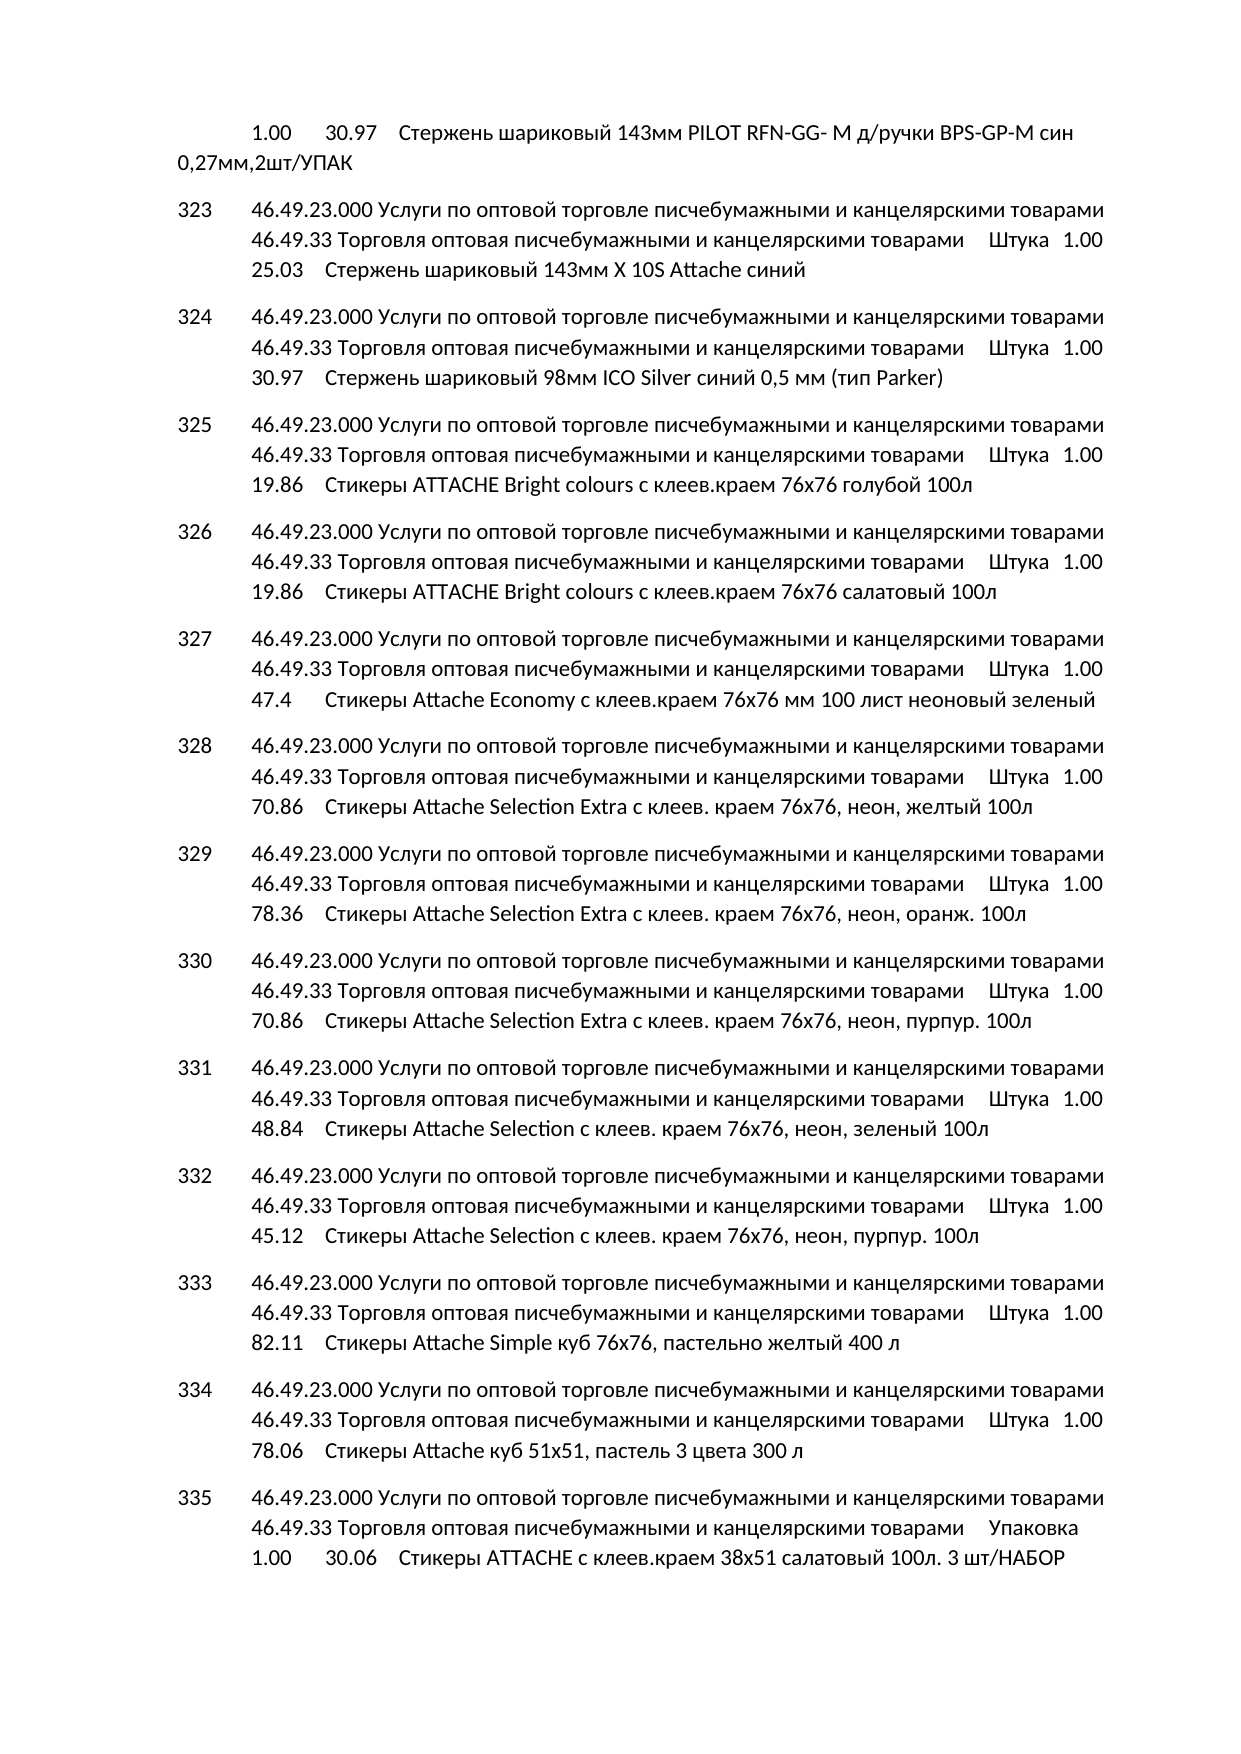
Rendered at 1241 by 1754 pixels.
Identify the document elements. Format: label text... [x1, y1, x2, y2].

text 330 46.49.23.000 Услуги по оптовой торговле писчебумажными и канцелярскими товарами 46.49.33 Торговля оптовая писчебумажными и канцелярскими товарами Штука 1.00 70.86 Стикеры Attache Selection Extra с клеев. краем 76х76, неон, пурпур. 100л [177, 946, 1152, 1035]
text 331 46.49.23.000 Услуги по оптовой торговле писчебумажными и канцелярскими товарами 46.49.33 Торговля оптовая писчебумажными и канцелярскими товарами Штука 1.00 48.84 Стикеры Attache Selection с клеев. краем 76х76, неон, зеленый 100л [177, 1053, 1152, 1142]
text 324 46.49.23.000 Услуги по оптовой торговле писчебумажными и канцелярскими товарами 46.49.33 Торговля оптовая писчебумажными и канцелярскими товарами Штука 1.00 30.97 Стержень шариковый 98мм ICO Silver синий 0,5 мм (тип Parker) [177, 302, 1152, 391]
text 327 46.49.23.000 Услуги по оптовой торговле писчебумажными и канцелярскими товарами 46.49.33 Торговля оптовая писчебумажными и канцелярскими товарами Штука 1.00 47.4 Стикеры Attache Economy с клеев.краем 76x76 мм 100 лист неоновый зеленый [177, 624, 1152, 713]
text 333 46.49.23.000 Услуги по оптовой торговле писчебумажными и канцелярскими товарами 46.49.33 Торговля оптовая писчебумажными и канцелярскими товарами Штука 1.00 82.11 Стикеры Attache Simple куб 76х76, пастельно желтый 400 л [177, 1268, 1152, 1357]
text 325 46.49.23.000 Услуги по оптовой торговле писчебумажными и канцелярскими товарами 46.49.33 Торговля оптовая писчебумажными и канцелярскими товарами Штука 1.00 19.86 Стикеры ATTACHE Bright colours с клеев.краем 76х76 голубой 100л [177, 410, 1152, 498]
text 323 46.49.23.000 Услуги по оптовой торговле писчебумажными и канцелярскими товарами 46.49.33 Торговля оптовая писчебумажными и канцелярскими товарами Штука 1.00 25.03 Стержень шариковый 143мм Х 10S Attache синий [177, 195, 1152, 284]
text 326 46.49.23.000 Услуги по оптовой торговле писчебумажными и канцелярскими товарами 46.49.33 Торговля оптовая писчебумажными и канцелярскими товарами Штука 1.00 19.86 Стикеры ATTACHE Bright colours с клеев.краем 76х76 салатовый 100л [177, 517, 1152, 606]
text 328 46.49.23.000 Услуги по оптовой торговле писчебумажными и канцелярскими товарами 46.49.33 Торговля оптовая писчебумажными и канцелярскими товарами Штука 1.00 70.86 Стикеры Attache Selection Extra с клеев. краем 76х76, неон, желтый 100л [177, 732, 1152, 820]
text 334 46.49.23.000 Услуги по оптовой торговле писчебумажными и канцелярскими товарами 46.49.33 Торговля оптовая писчебумажными и канцелярскими товарами Штука 1.00 78.06 Стикеры Attache куб 51х51, пастель 3 цвета 300 л [177, 1375, 1152, 1464]
text 332 46.49.23.000 Услуги по оптовой торговле писчебумажными и канцелярскими товарами 46.49.33 Торговля оптовая писчебумажными и канцелярскими товарами Штука 1.00 45.12 Стикеры Attache Selection с клеев. краем 76х76, неон, пурпур. 100л [177, 1161, 1152, 1249]
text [177, 118, 1152, 176]
text 329 46.49.23.000 Услуги по оптовой торговле писчебумажными и канцелярскими товарами 46.49.33 Торговля оптовая писчебумажными и канцелярскими товарами Штука 1.00 78.36 Стикеры Attache Selection Extra с клеев. краем 76х76, неон, оранж. 100л [177, 839, 1152, 927]
text 335 46.49.23.000 Услуги по оптовой торговле писчебумажными и канцелярскими товарами 46.49.33 Торговля оптовая писчебумажными и канцелярскими товарами Упаковка 1.00 30.06 Стикеры ATTACHE с клеев.краем 38х51 салатовый 100л. 3 шт/НАБОР [177, 1483, 1152, 1571]
